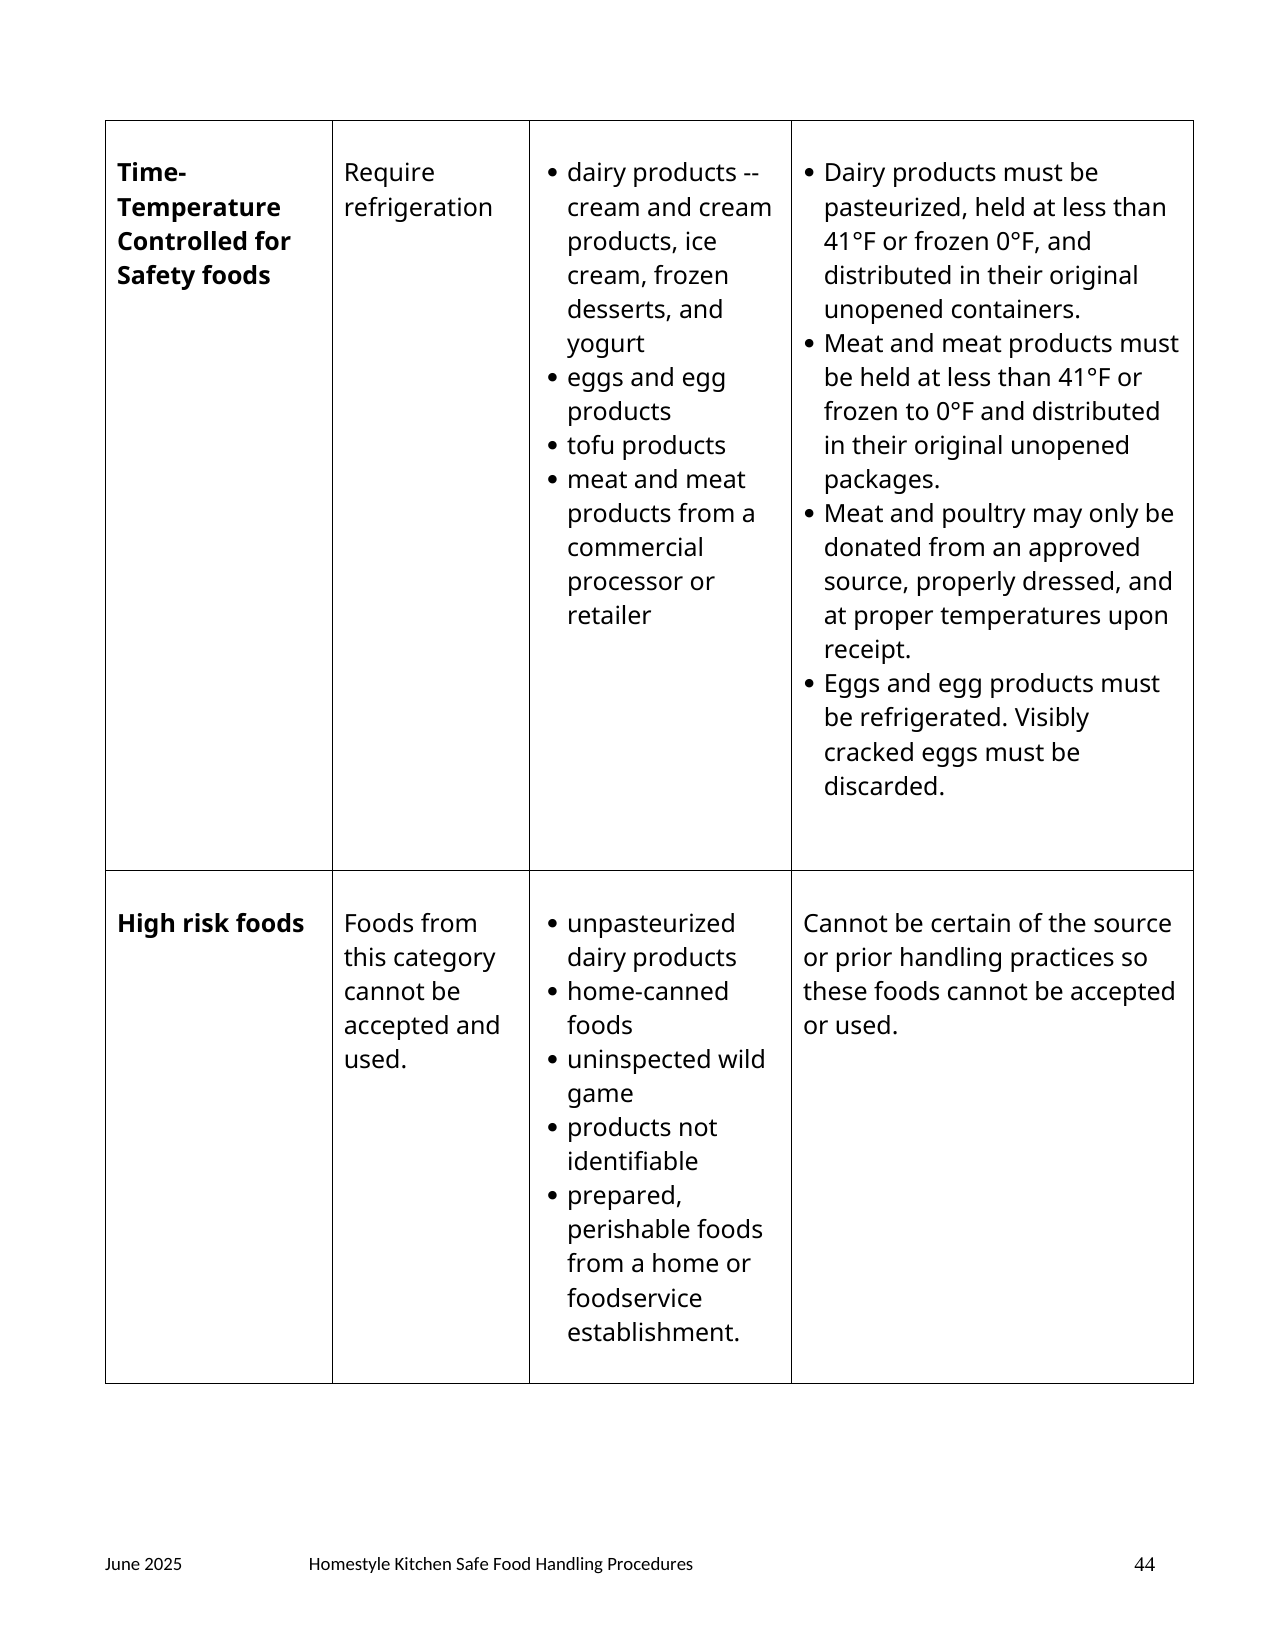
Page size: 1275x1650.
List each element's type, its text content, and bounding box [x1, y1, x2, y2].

table_header Require refrigeration [333, 121, 529, 870]
table_cell Foods from this category cannot be accepted and used. [333, 871, 529, 1382]
table_header dairy products -- cream and cream products, ice cream, frozen desserts, and yogurt eggs and egg products tofu products meat and meat products from a commercial processor or retailer [530, 121, 791, 870]
table_header Dairy products must be pasteurized, held at less than 41°F or frozen 0°F, and distributed in their original unopened containers. Meat and meat products must be held at less than 41°F or frozen to 0°F and distributed in their original unopened packages. Meat and poultry may only be donated from an approved source, properly dressed, and at proper temperatures upon receipt. Eggs and egg products must be refrigerated. Visibly cracked eggs must be discarded. [792, 121, 1193, 870]
table_cell unpasteurized dairy products home-canned foods uninspected wild game products not identifiable prepared, perishable foods from a home or foodservice establishment. [530, 871, 791, 1382]
table_cell Cannot be certain of the source or prior handling practices so these foods cannot be accepted or used. [792, 871, 1193, 1382]
table_cell High risk foods [106, 871, 332, 1382]
table_header Time-Temperature Controlled for Safety foods [106, 121, 332, 870]
